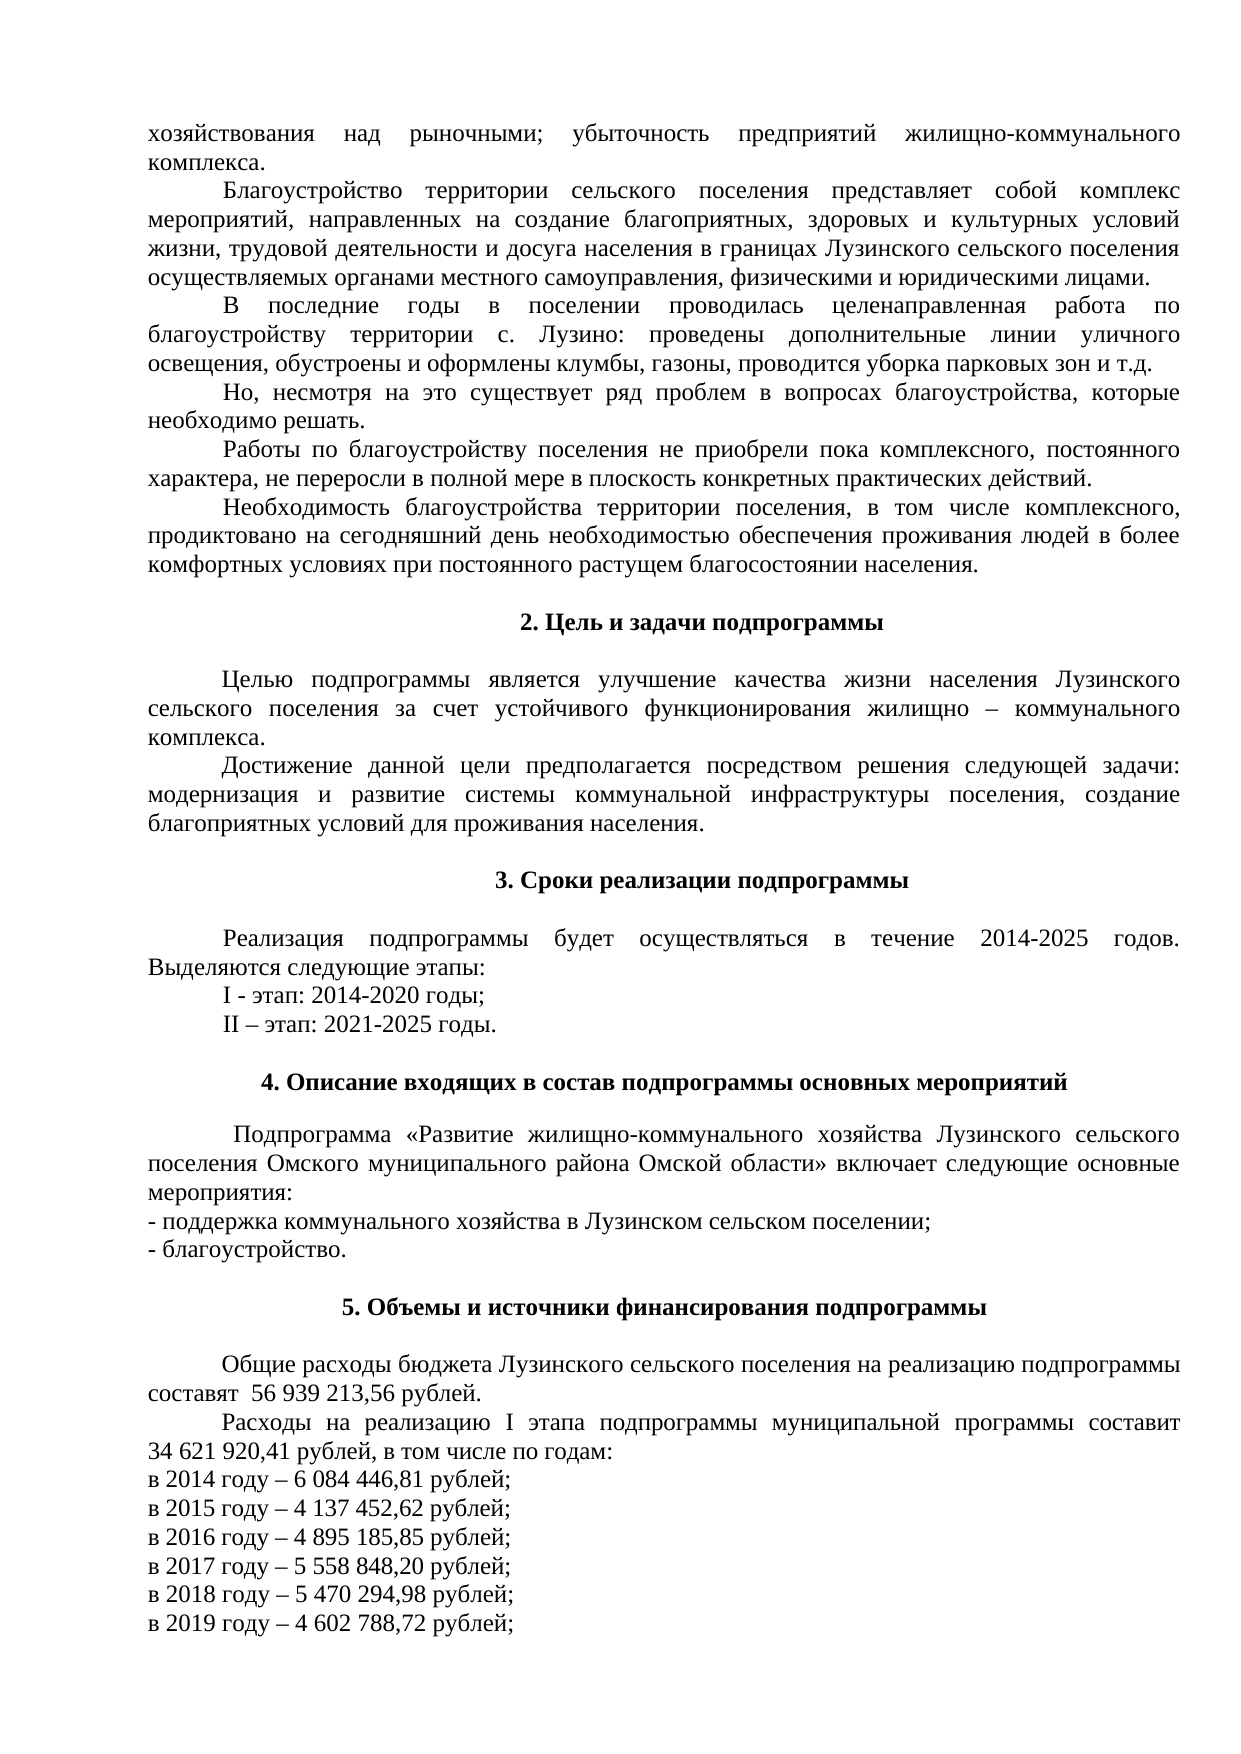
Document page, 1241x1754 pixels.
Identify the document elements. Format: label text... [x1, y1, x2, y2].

text Расходы на реализацию I этапа подпрограммы муниципальной программы составит 34 621 920,41 рублей, в том числе по годам: [148, 1407, 1181, 1464]
text I - этап: 2014-2020 годы; [148, 981, 1181, 1009]
text Но, несмотря на это существует ряд проблем в вопросах благоустройства, которые необходимо решать. [148, 377, 1181, 434]
text в 2018 году – 5 470 294,98 рублей; [148, 1579, 1181, 1608]
text Необходимость благоустройства территории поселения, в том числе комплексного, продиктовано на сегодняшний день необходимостью обеспечения проживания людей в более комфортных условиях при постоянного растущем благосостоянии населения. [148, 492, 1181, 578]
text в 2015 году – 4 137 452,62 рублей; [148, 1493, 1181, 1522]
text в 2019 году – 4 602 788,72 рублей; [148, 1608, 1181, 1637]
text 3. Сроки реализации подпрограммы [148, 866, 1181, 894]
text 4. Описание входящих в состав подпрограммы основных мероприятий [148, 1067, 1181, 1096]
text в 2014 году – 6 084 446,81 рублей; [148, 1464, 1181, 1493]
text в 2017 году – 5 558 848,20 рублей; [148, 1551, 1181, 1579]
text - поддержка коммунального хозяйства в Лузинском сельском поселении; [148, 1206, 1181, 1234]
text 5. Объемы и источники финансирования подпрограммы [148, 1292, 1181, 1321]
text Целью подпрограммы является улучшение качества жизни населения Лузинского сельского поселения за счет устойчивого функционирования жилищно – коммунального комплекса. [148, 664, 1181, 751]
text Подпрограмма «Развитие жилищно-коммунального хозяйства Лузинского сельского поселения Омского муниципального района Омской области» включает следующие основные мероприятия: [148, 1119, 1181, 1206]
text Достижение данной цели предполагается посредством решения следующей задачи: модернизация и развитие системы коммунальной инфраструктуры поселения, создание благоприятных условий для проживания населения. [148, 751, 1181, 837]
text - благоустройство. [148, 1234, 1181, 1263]
text Общие расходы бюджета Лузинского сельского поселения на реализацию подпрограммы составят 56 939 213,56 рублей. [148, 1349, 1181, 1407]
text Благоустройство территории сельского поселения представляет собой комплекс мероприятий, направленных на создание благоприятных, здоровых и культурных условий жизни, трудовой деятельности и досуга населения в границах Лузинского сельского поселения осуществляемых органами местного самоуправления, физическими и юридическими лицами. [148, 176, 1181, 291]
subtitle 2. Цель и задачи подпрограммы [148, 607, 1181, 636]
text Работы по благоустройству поселения не приобрели пока комплексного, постоянного характера, не переросли в полной мере в плоскость конкретных практических действий. [148, 434, 1181, 492]
text В последние годы в поселении проводилась целенаправленная работа по благоустройству территории с. Лузино: проведены дополнительные линии уличного освещения, обустроены и оформлены клумбы, газоны, проводится уборка парковых зон и т.д. [148, 291, 1181, 377]
text в 2016 году – 4 895 185,85 рублей; [148, 1522, 1181, 1551]
text II – этап: 2021-2025 годы. [148, 1009, 1181, 1038]
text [148, 118, 1181, 176]
text Реализация подпрограммы будет осуществляться в течение 2014-2025 годов. Выделяются следующие этапы: [148, 923, 1181, 981]
